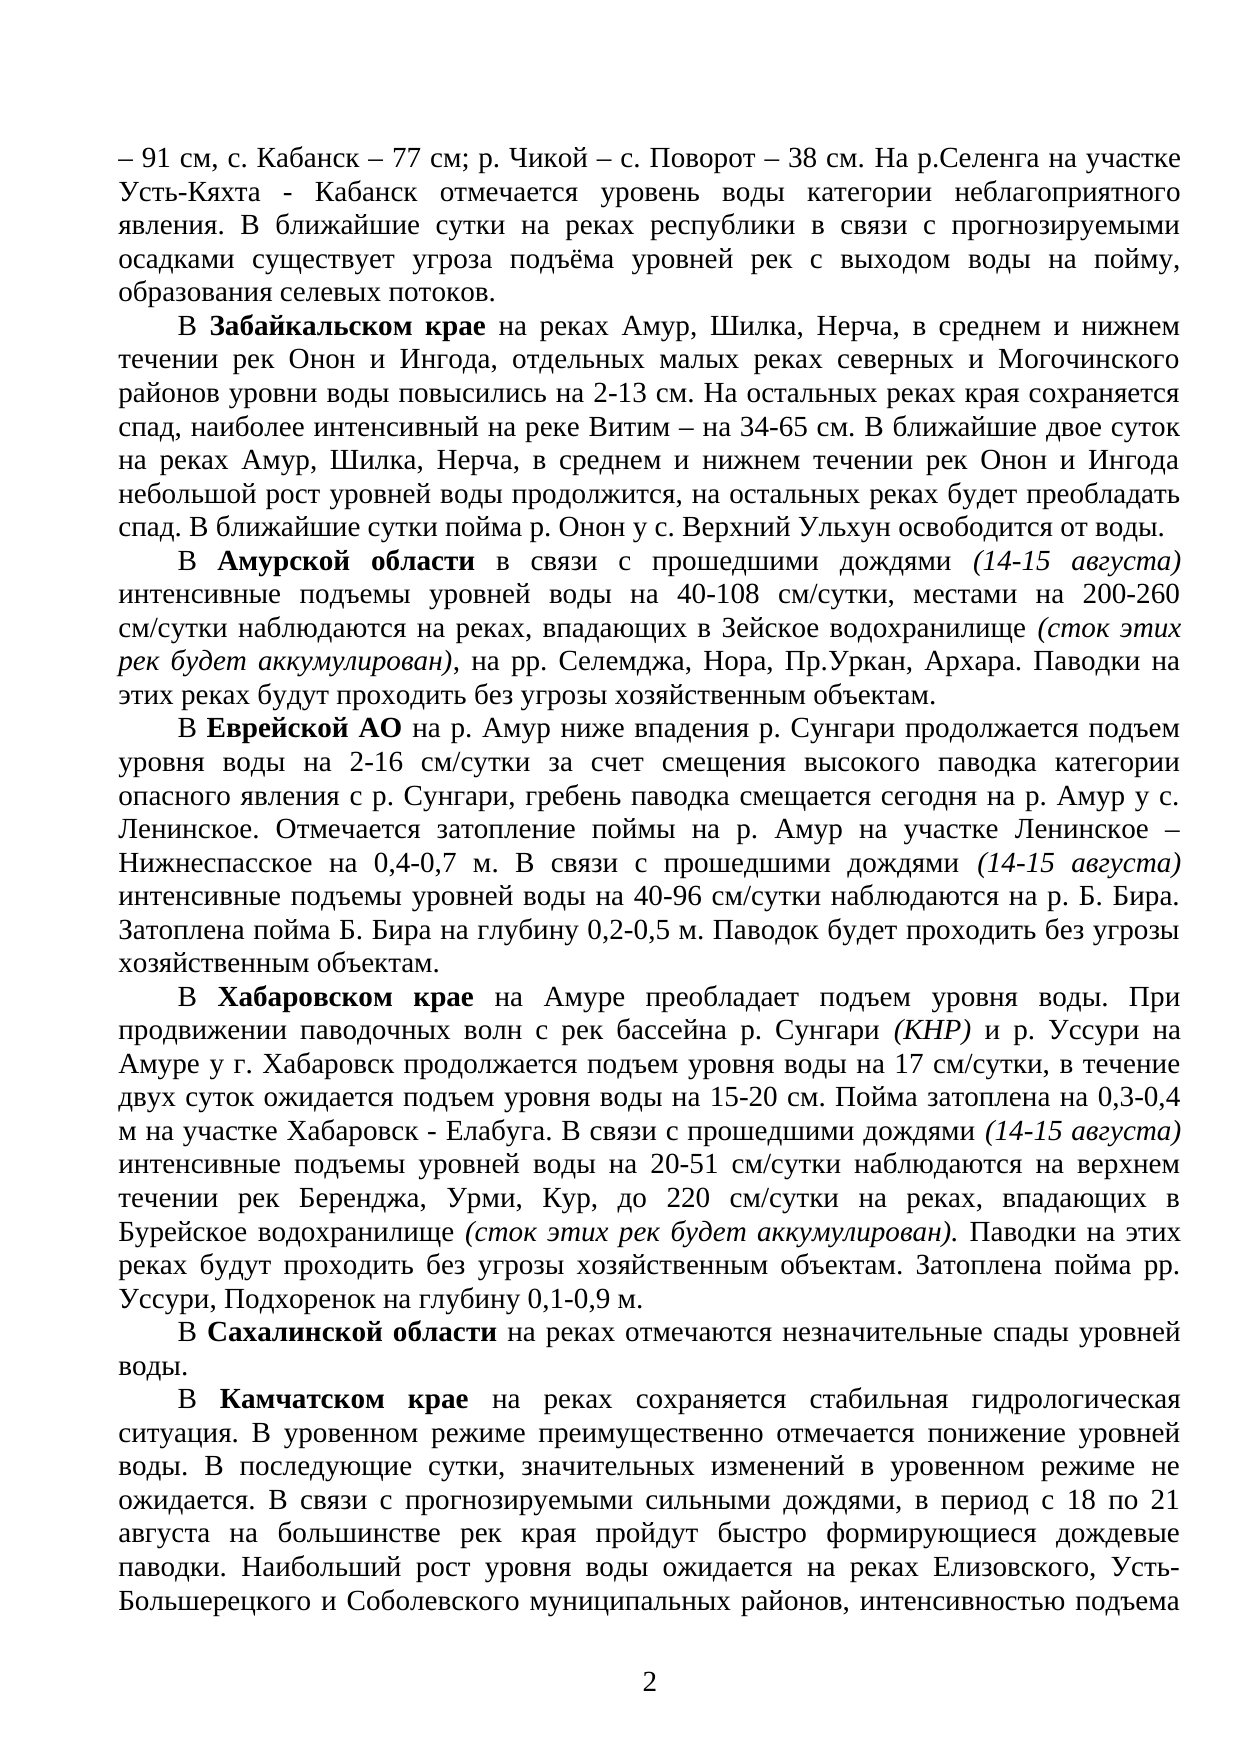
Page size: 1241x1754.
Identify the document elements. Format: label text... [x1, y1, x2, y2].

text В Забайкальском крае на реках Амур, Шилка, Нерча, в среднем и нижнем течении рек Онон и Ингода, отдельных малых реках северных и Могочинского районов уровни воды повысились на 2-13 см. На остальных реках края сохраняется спад, наиболее интенсивный на реке Витим – на 34-65 см. В ближайшие двое суток на реках Амур, Шилка, Нерча, в среднем и нижнем течении рек Онон и Ингода небольшой рост уровней воды продолжится, на остальных реках будет преобладать спад. В ближайшие сутки пойма р. Онон у с. Верхний Ульхун освободится от воды. [118, 308, 1181, 543]
text В Сахалинской области на реках отмечаются незначительные спады уровней воды. [118, 1314, 1181, 1381]
text В Еврейской АО на р. Амур ниже впадения р. Сунгари продолжается подъем уровня воды на 2-16 см/сутки за счет смещения высокого паводка категории опасного явления с р. Сунгари, гребень паводка смещается сегодня на р. Амур у с. Ленинское. Отмечается затопление поймы на р. Амур на участке Ленинское – Нижнеспасское на 0,4-0,7 м. В связи с прошедшими дождями (14-15 августа) интенсивные подъемы уровней воды на 40-96 см/сутки наблюдаются на р. Б. Бира. Затоплена пойма Б. Бира на глубину 0,2-0,5 м. Паводок будет проходить без угрозы хозяйственным объектам. [118, 711, 1181, 979]
text В Амурской области в связи с прошедшими дождями (14-15 августа) интенсивные подъемы уровней воды на 40-108 см/сутки, местами на 200-260 см/сутки наблюдаются на реках, впадающих в Зейское водохранилище (сток этих рек будет аккумулирован), на рр. Селемджа, Нора, Пр.Уркан, Архара. Паводки на этих реках будут проходить без угрозы хозяйственным объектам. [118, 543, 1181, 711]
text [118, 140, 1181, 308]
text В Хабаровском крае на Амуре преобладает подъем уровня воды. При продвижении паводочных волн с рек бассейна р. Сунгари (КНР) и р. Уссури на Амуре у г. Хабаровск продолжается подъем уровня воды на 17 см/сутки, в течение двух суток ожидается подъем уровня воды на 15-20 см. Пойма затоплена на 0,3-0,4 м на участке Хабаровск - Елабуга. В связи с прошедшими дождями (14-15 августа) интенсивные подъемы уровней воды на 20-51 см/сутки наблюдаются на верхнем течении рек Беренджа, Урми, Кур, до 220 см/сутки на реках, впадающих в Бурейское водохранилище (сток этих рек будет аккумулирован). Паводки на этих реках будут проходить без угрозы хозяйственным объектам. Затоплена пойма рр. Уссури, Подхоренок на глубину 0,1-0,9 м. [118, 979, 1181, 1314]
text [118, 1381, 1181, 1616]
